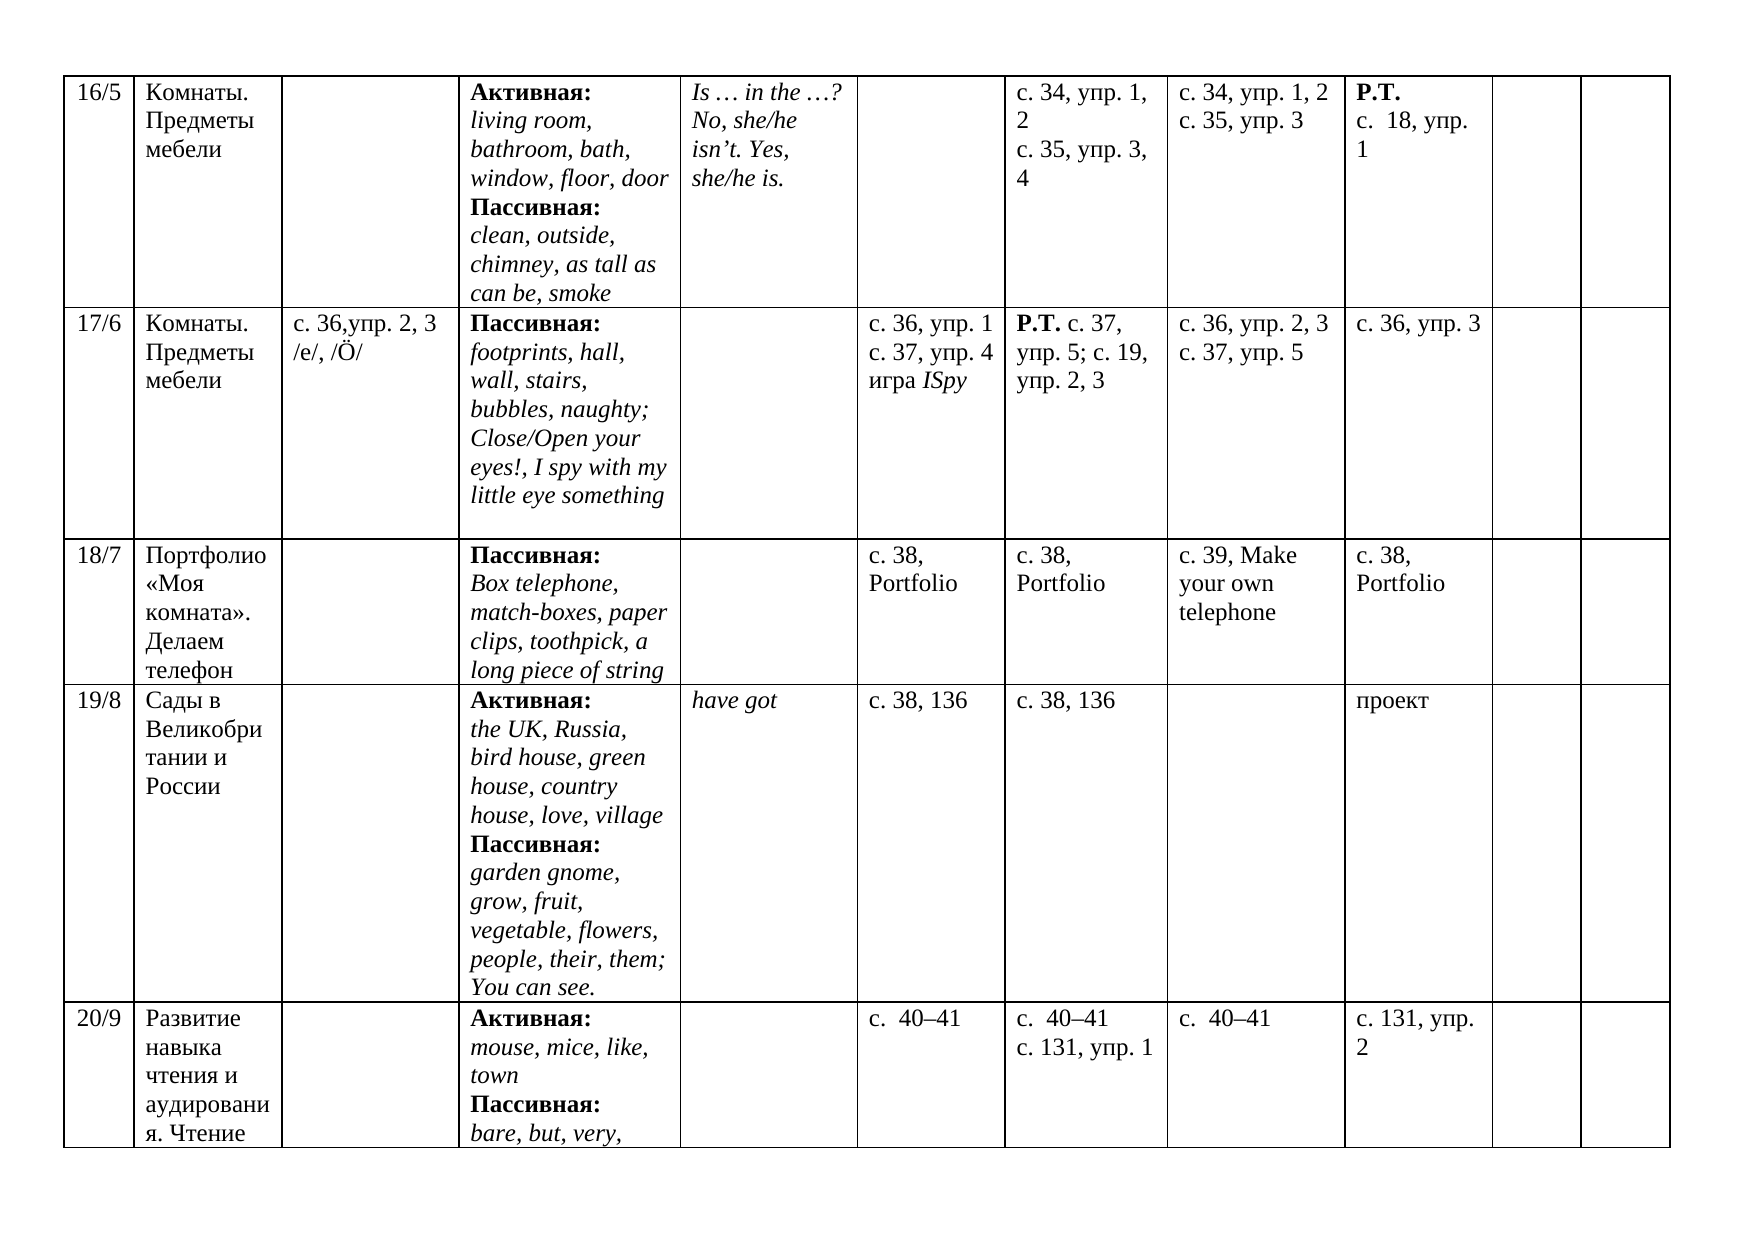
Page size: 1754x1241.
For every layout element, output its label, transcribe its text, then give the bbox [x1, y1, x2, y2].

table_cell [681, 1003, 857, 1147]
table_cell с. 36, упр. 3 [1346, 308, 1492, 538]
table_cell Пассивная: Box telephone, match-boxes, paper clips, toothpick, a long piece of string [460, 540, 680, 683]
table_cell с. 38, Portfolio [858, 540, 1004, 683]
table_cell с. 34, упр. 1, 2 с. 35, упр. 3 [1168, 77, 1344, 307]
table_cell 20/9 [65, 1003, 133, 1147]
table_cell с. 36, упр. 2, 3 с. 37, упр. 5 [1168, 308, 1344, 538]
table_cell проект [1346, 685, 1492, 1001]
table_cell с. 131, упр. 2 [1346, 1003, 1492, 1147]
table_cell [1582, 77, 1669, 307]
table_cell [283, 540, 458, 683]
table_cell с. 40–41 [858, 1003, 1004, 1147]
table_cell Р.Т. с. 18, упр. 1 [1346, 77, 1492, 307]
table_cell [681, 308, 857, 538]
table_cell Is … in the …? No, she/he isn’t. Yes, she/he is. [681, 77, 857, 307]
table_cell [1493, 77, 1580, 307]
table_cell с. 36,упр. 2, 3 /e/, /Ö/ [283, 308, 458, 538]
table_cell с. 34, упр. 1, 2 с. 35, упр. 3, 4 [1006, 77, 1167, 307]
table_cell Комнаты. Предметы мебели [135, 77, 281, 307]
table_cell [1493, 540, 1580, 683]
table_cell с. 38, Portfolio [1006, 540, 1167, 683]
table_cell [283, 685, 458, 1001]
table_cell [1493, 685, 1580, 1001]
table_cell 16/5 [65, 77, 133, 307]
table_cell Сады в Великобритании и России [135, 685, 281, 1001]
table_cell с. 36, упр. 1 с. 37, упр. 4 игра ISpy [858, 308, 1004, 538]
table_cell Р.Т. с. 37, упр. 5; с. 19, упр. 2, 3 [1006, 308, 1167, 538]
table_cell Активная: the UK, Russia, bird house, green house, country house, love, village Пассивная: garden gnome, grow, fruit, vegetable, flowers, people, their, them; You can see. [460, 685, 680, 1001]
table_cell 19/8 [65, 685, 133, 1001]
table_cell [1168, 685, 1344, 1001]
table_cell с. 38, 136 [858, 685, 1004, 1001]
table_cell 17/6 [65, 308, 133, 538]
table_cell [1582, 1003, 1669, 1147]
table_cell с. 39, Make your own telephone [1168, 540, 1344, 683]
table_cell [1582, 540, 1669, 683]
table_cell [858, 77, 1004, 307]
table_cell [681, 540, 857, 683]
table_cell [283, 77, 458, 307]
table_cell Портфолио «Моя комната». Делаем телефон [135, 540, 281, 683]
table_cell Комнаты. Предметы мебели [135, 308, 281, 538]
table_cell с. 40–41 [1168, 1003, 1344, 1147]
table_cell have got [681, 685, 857, 1001]
table_cell [283, 1003, 458, 1147]
table_cell с. 38, 136 [1006, 685, 1167, 1001]
table_cell Пассивная: footprints, hall, wall, stairs, bubbles, naughty; Close/Open your eyes!, I spy with my little eye something [460, 308, 680, 538]
table_cell 18/7 [65, 540, 133, 683]
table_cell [1006, 1003, 1167, 1147]
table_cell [460, 1003, 680, 1147]
table_cell [1582, 308, 1669, 538]
table_cell Активная: living room, bathroom, bath, window, floor, door Пассивная: clean, outside, chimney, as tall as can be, smoke [460, 77, 680, 307]
table_cell с. 38, Portfolio [1346, 540, 1492, 683]
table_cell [135, 1003, 281, 1147]
table_cell [1493, 308, 1580, 538]
table_cell [1582, 685, 1669, 1001]
table_cell [1493, 1003, 1580, 1147]
